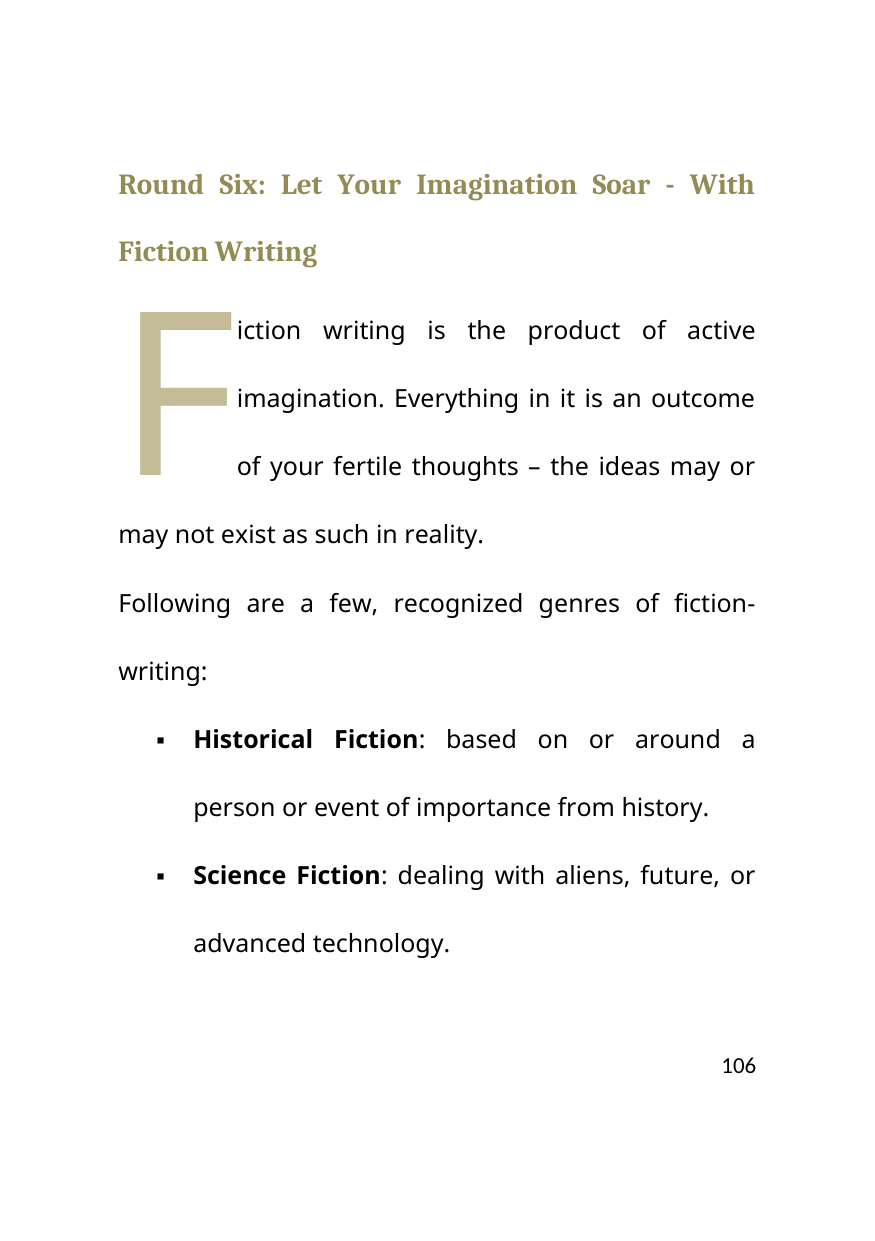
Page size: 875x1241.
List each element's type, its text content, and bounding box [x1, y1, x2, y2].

text iction writing is the product of active imagination. Everything in it is an outcome of your fertile thoughts – the ideas may or may not exist as such in reality. [118, 313, 756, 551]
subtitle Round Six: Let Your Imagination Soar - With Fiction Writing [118, 168, 756, 269]
list Historical Fiction: based on or around a person or event of importance from history. [156, 721, 756, 824]
list Science Fiction: dealing with aliens, future, or advanced technology. [156, 858, 756, 960]
text Following are a few, recognized genres of fiction-writing: [118, 585, 756, 687]
